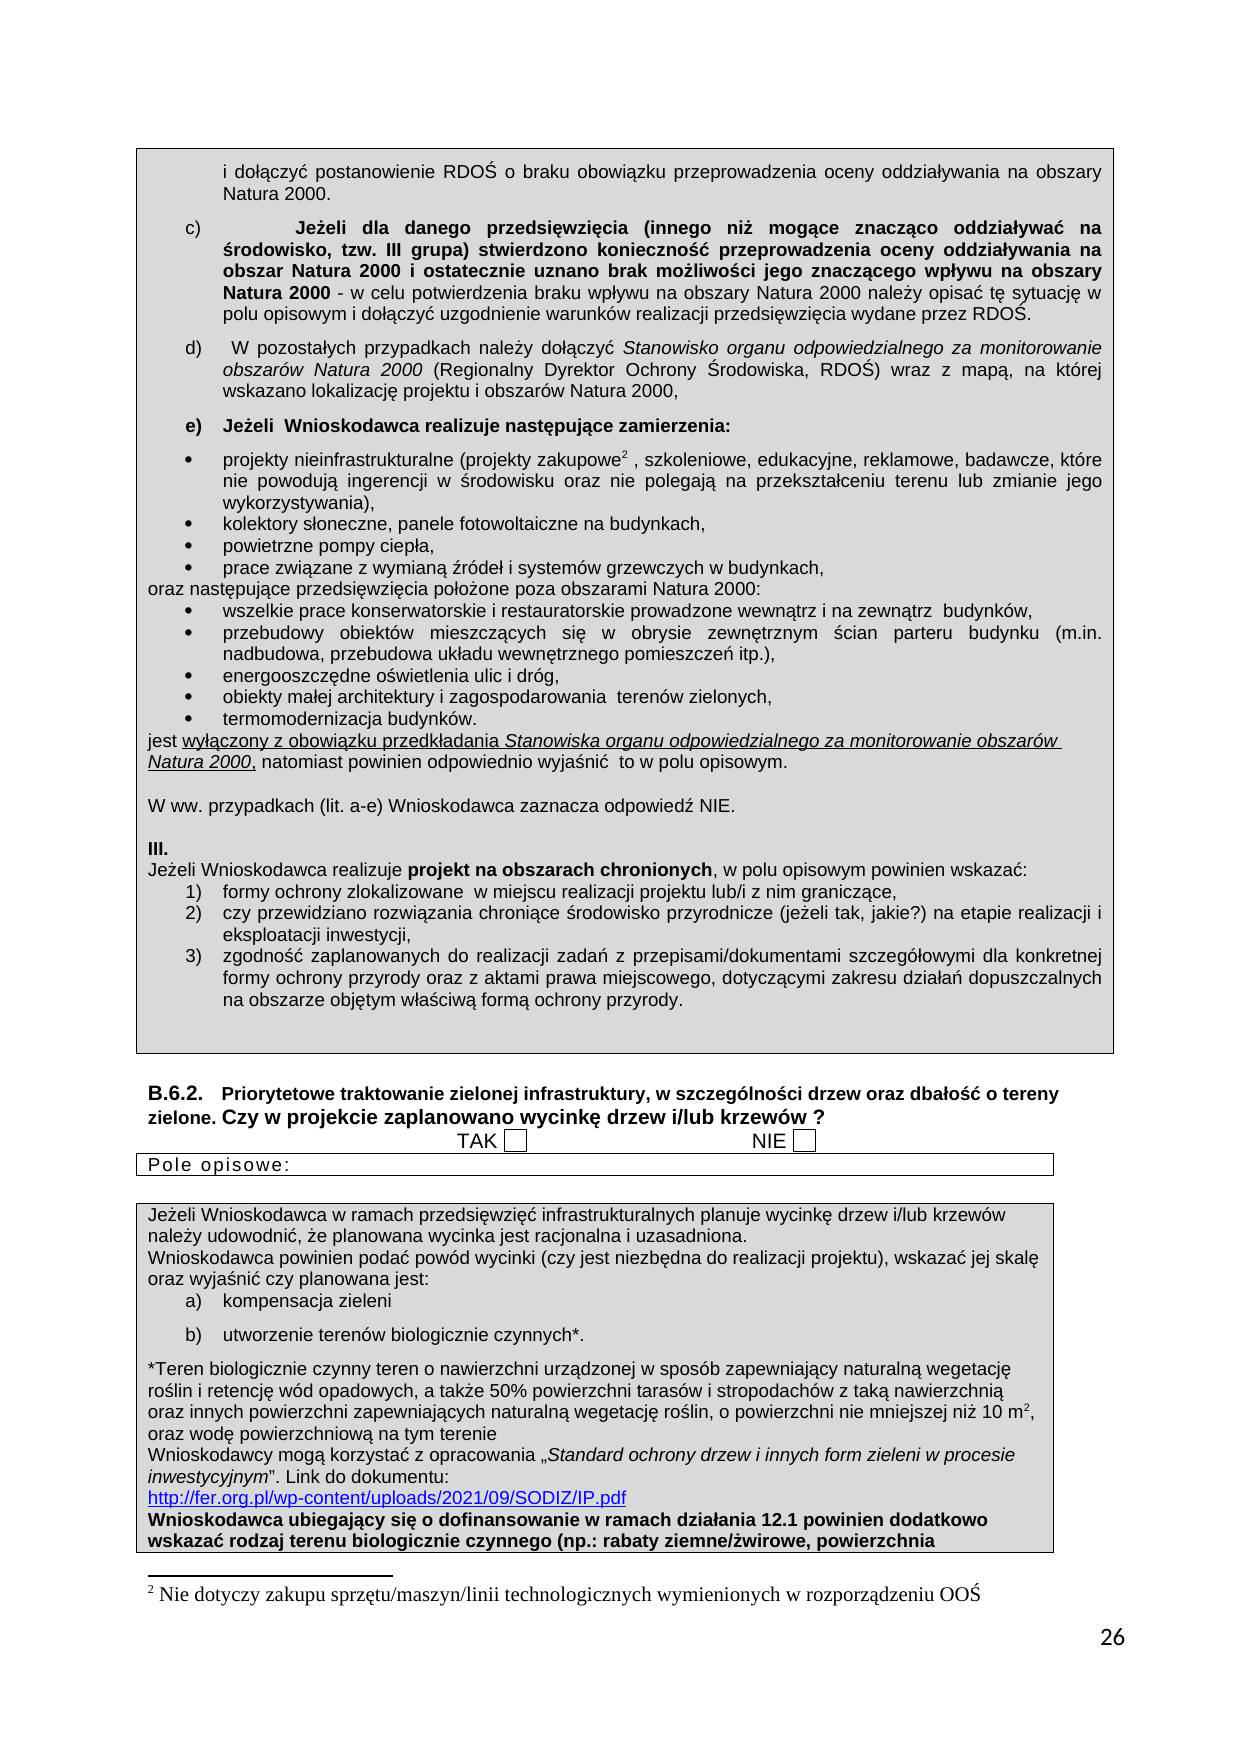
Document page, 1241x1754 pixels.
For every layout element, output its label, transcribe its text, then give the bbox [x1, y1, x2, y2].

text TAK NIE [148, 1128, 1125, 1152]
text B.6.2. Priorytetowe traktowanie zielonej infrastruktury, w szczególności drzew oraz dbałość o tereny zielone. Czy w projekcie zaplanowano wycinkę drzew i/lub krzewów ? [148, 1081, 1125, 1128]
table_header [137, 149, 1113, 1053]
table_header Pole opisowe: [137, 1154, 1053, 1175]
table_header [137, 1204, 1053, 1552]
